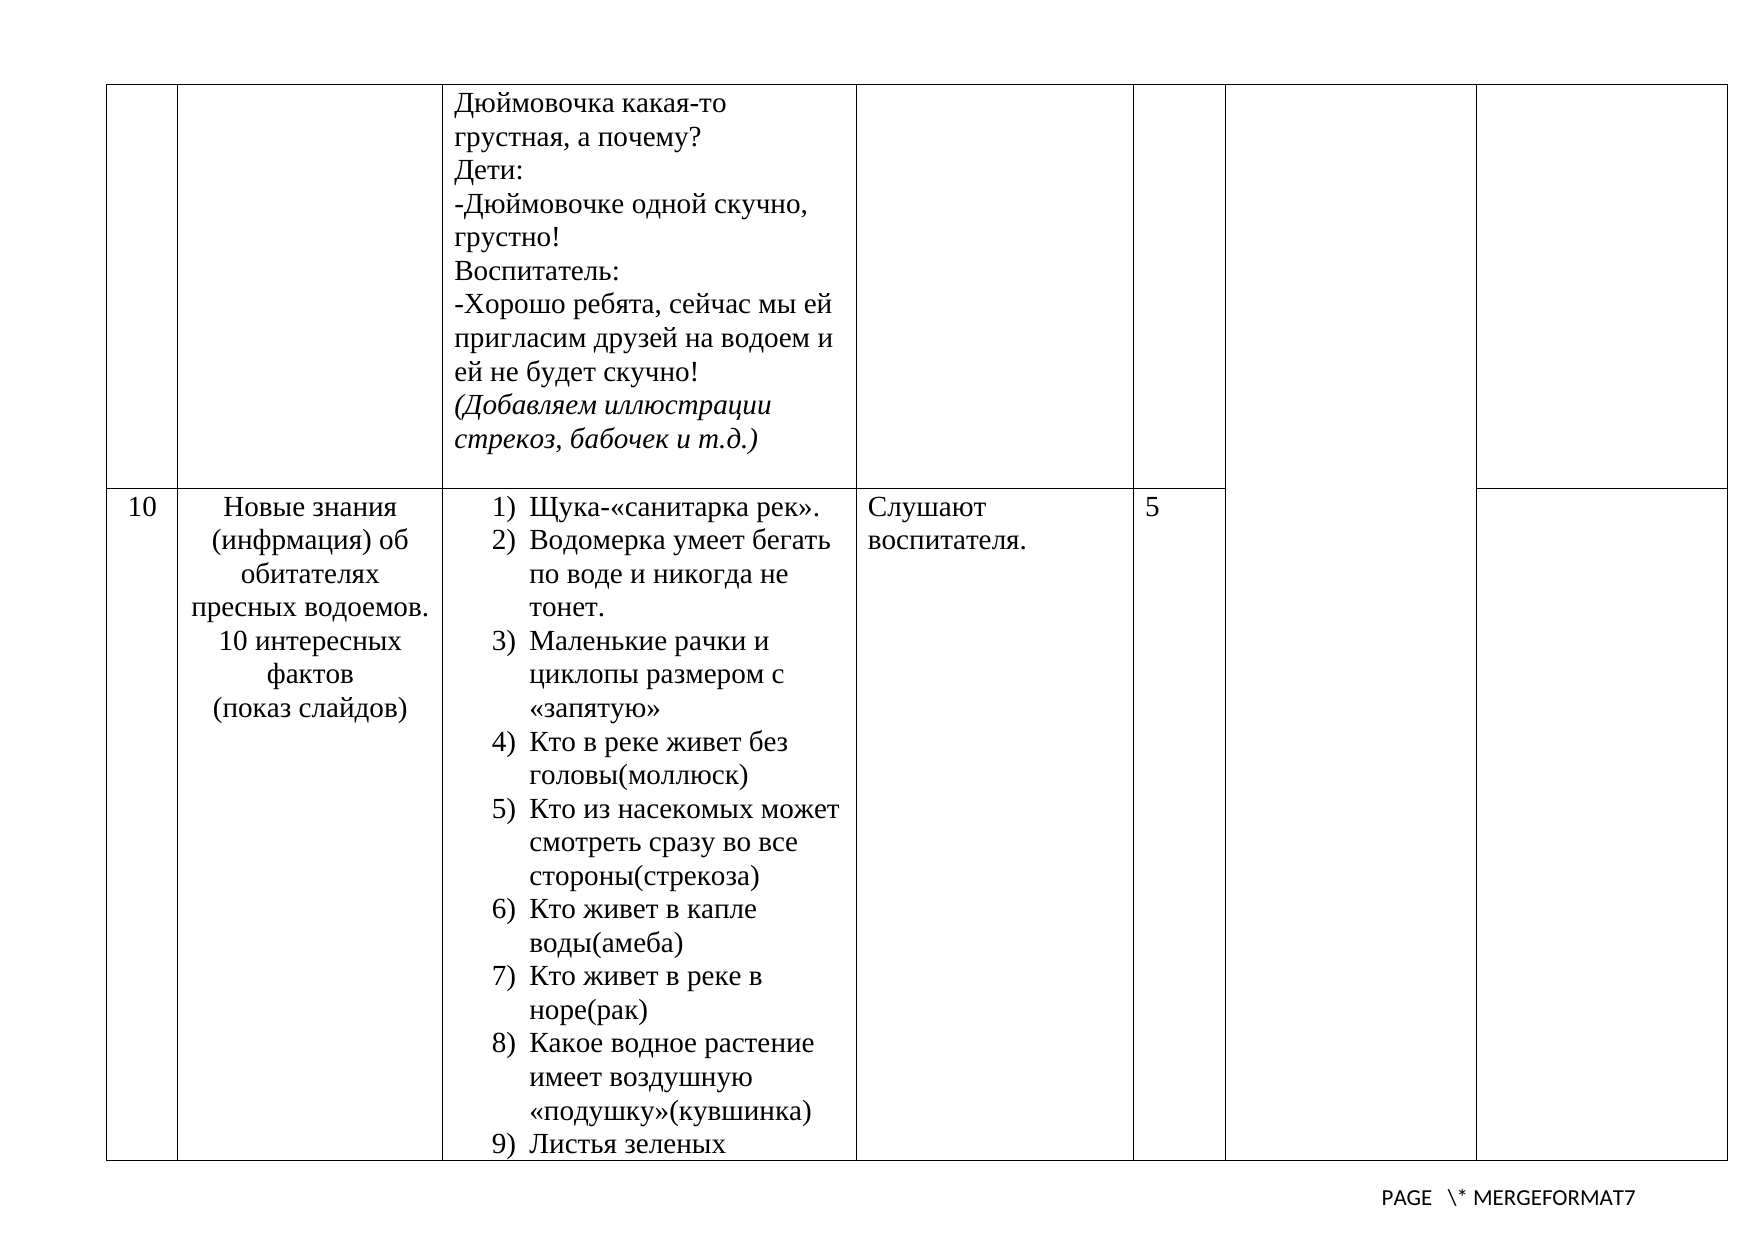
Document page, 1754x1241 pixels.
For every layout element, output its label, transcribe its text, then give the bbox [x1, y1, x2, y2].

table_cell 5 [1134, 489, 1225, 1160]
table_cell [443, 85, 856, 488]
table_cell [443, 489, 856, 1160]
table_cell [178, 489, 442, 1160]
table_cell [1477, 85, 1727, 488]
table_cell [1477, 489, 1727, 1160]
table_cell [857, 85, 1133, 488]
table_cell 10 [107, 489, 177, 1160]
table_cell 9 [107, 85, 177, 488]
table_cell 3 [1134, 85, 1225, 488]
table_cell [857, 489, 1133, 1160]
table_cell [178, 85, 442, 488]
